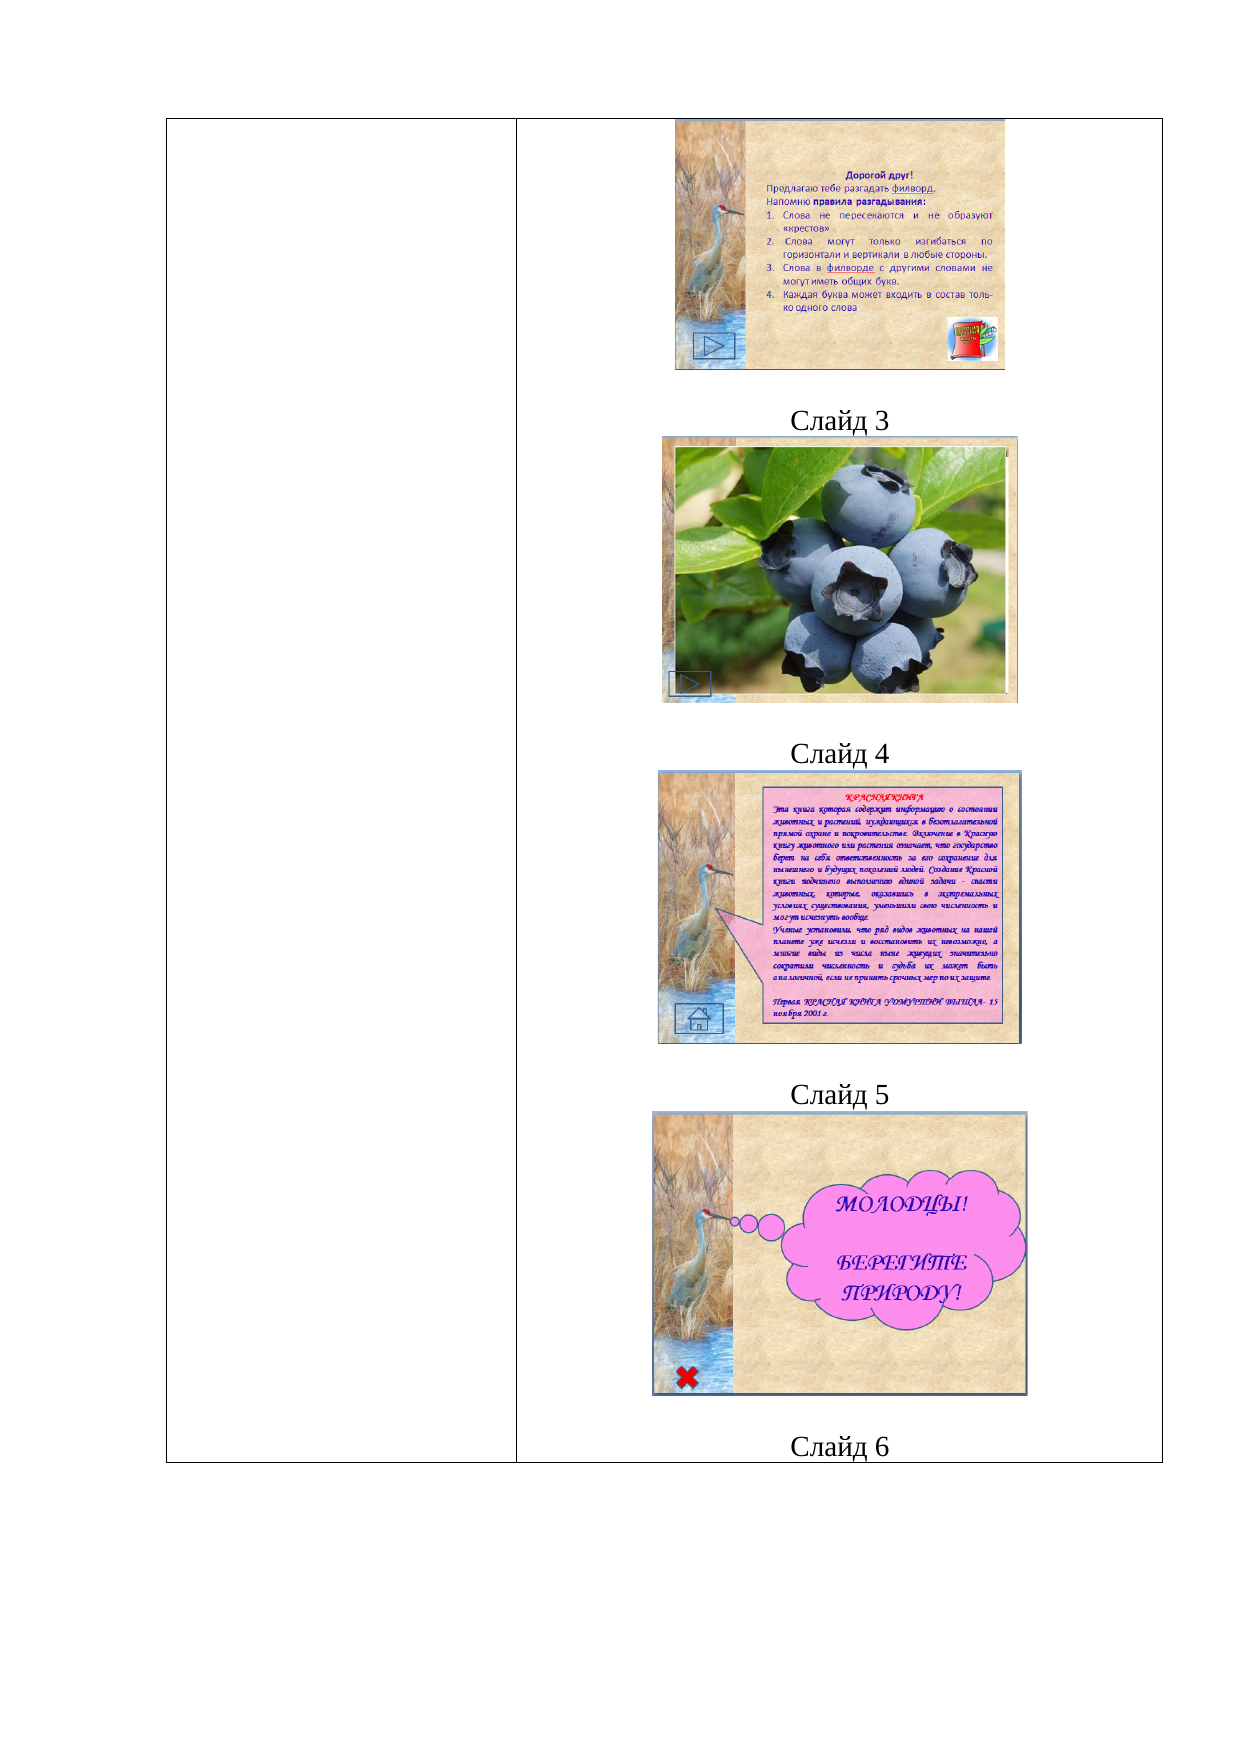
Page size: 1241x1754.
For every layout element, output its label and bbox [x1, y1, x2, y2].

table_cell [517, 119, 1162, 1462]
picture [662, 436, 1018, 703]
table_cell [167, 119, 516, 1462]
picture [657, 770, 1022, 1044]
picture [652, 1111, 1028, 1396]
picture [675, 119, 1005, 370]
